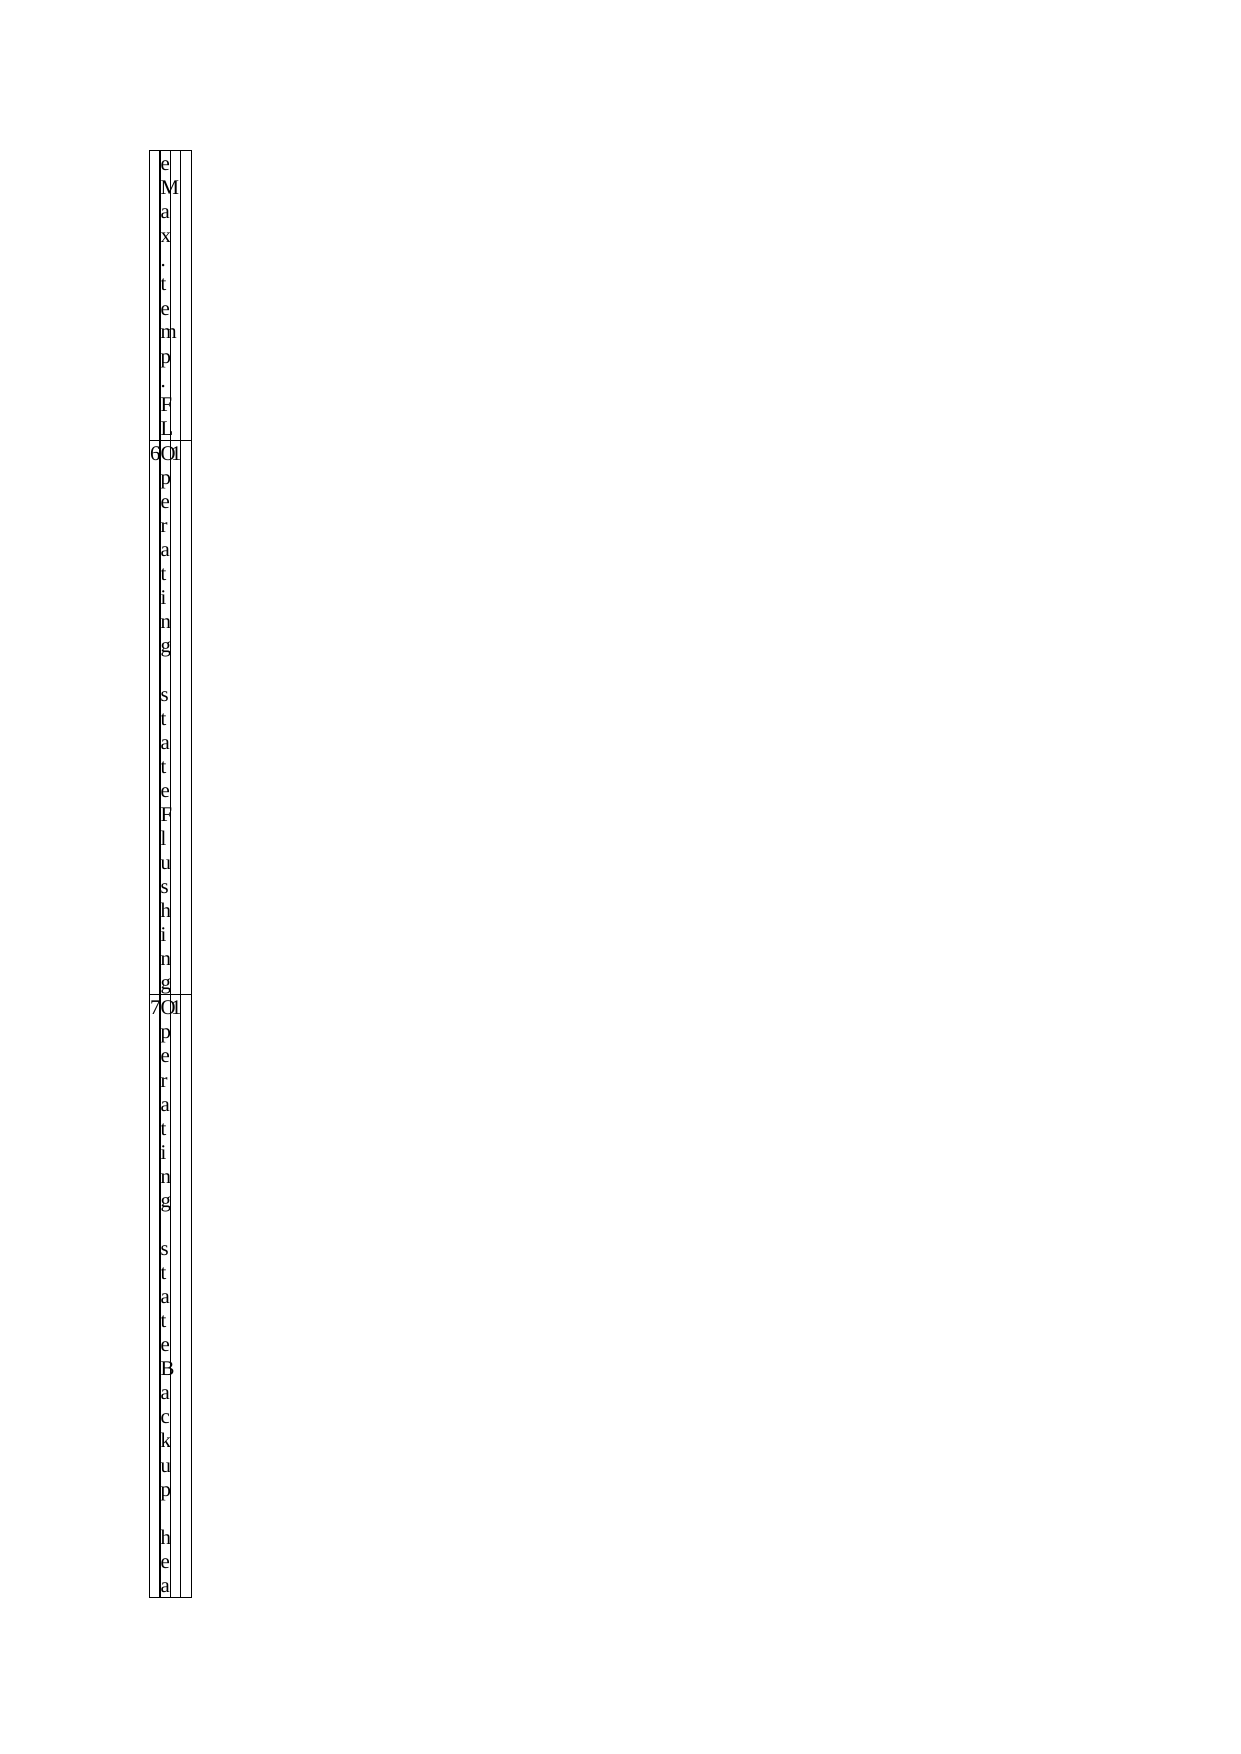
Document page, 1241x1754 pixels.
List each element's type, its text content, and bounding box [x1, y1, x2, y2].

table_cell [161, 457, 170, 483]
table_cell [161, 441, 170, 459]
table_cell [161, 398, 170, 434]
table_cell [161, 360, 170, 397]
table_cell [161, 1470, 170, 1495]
table_cell [181, 151, 191, 440]
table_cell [161, 233, 170, 362]
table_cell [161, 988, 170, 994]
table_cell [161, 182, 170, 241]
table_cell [161, 1493, 170, 1597]
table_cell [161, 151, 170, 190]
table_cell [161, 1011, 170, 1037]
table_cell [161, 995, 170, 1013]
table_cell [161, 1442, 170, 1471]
table_cell [181, 441, 191, 994]
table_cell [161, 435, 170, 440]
table_cell [181, 995, 191, 1597]
